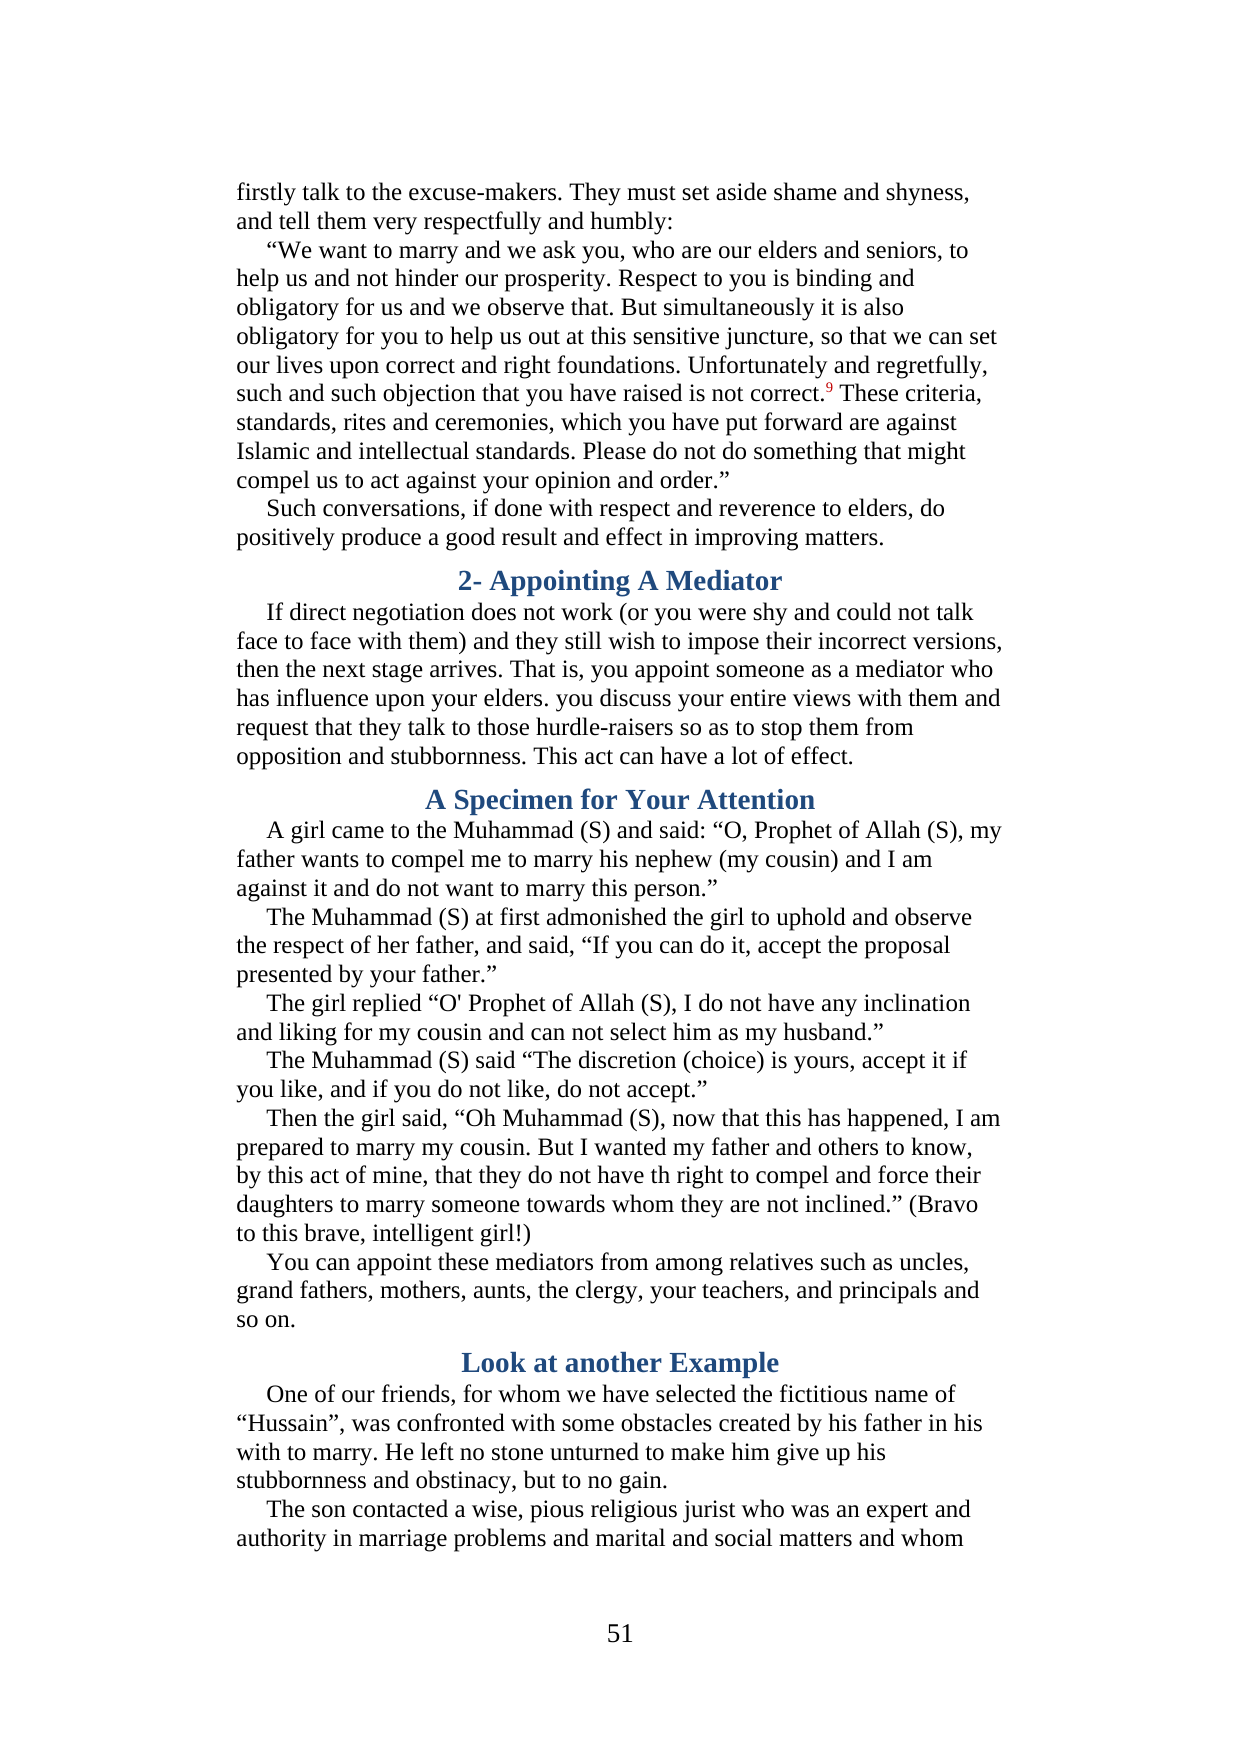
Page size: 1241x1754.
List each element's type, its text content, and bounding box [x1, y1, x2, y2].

text Then the girl said, “Oh Muhammad (S), now that this has happened, I am prepared to marry my cousin. But I wanted my father and others to know, by this act of mine, that they do not have th right to compel and force their daughters to marry someone towards whom they are not inclined.” (Bravo to this brave, intelligent girl!) [236, 1103, 1004, 1247]
text One of our friends, for whom we have selected the fictitious name of “Hussain”, was confronted with some obstacles created by his father in his with to marry. He left no stone unturned to make him give up his stubbornness and obstinacy, but to no gain. [236, 1379, 1004, 1494]
subtitle 2- Appointing A Mediator [236, 563, 1004, 597]
text The girl replied “O' Prophet of Allah (S), I do not have any inclination and liking for my cousin and can not select him as my husband.” [236, 988, 1004, 1046]
text The Muhammad (S) at first admonished the girl to uphold and observe the respect of her father, and said, “If you can do it, accept the proposal presented by your father.” [236, 902, 1004, 988]
text “We want to marry and we ask you, who are our elders and seniors, to help us and not hinder our prosperity. Respect to you is binding and obligatory for us and we observe that. But simultaneously it is also obligatory for you to help us out at this sensitive juncture, so that we can set our lives upon correct and right foundations. Unfortunately and regretfully, such and such objection that you have raised is not correct.9 These criteria, standards, rites and ceremonies, which you have put forward are against Islamic and intellectual standards. Please do not do something that might compel us to act against your opinion and order.” [236, 235, 1004, 493]
text The Muhammad (S) said “The discretion (choice) is yours, accept it if you like, and if you do not like, do not accept.” [236, 1046, 1004, 1103]
text A girl came to the Muhammad (S) and said: “O, Prophet of Allah (S), my father wants to compel me to marry his nephew (my cousin) and I am against it and do not want to marry this person.” [236, 816, 1004, 902]
subtitle A Specimen for Your Attention [236, 782, 1004, 816]
subtitle Look at another Example [236, 1346, 1004, 1379]
text If direct negotiation does not work (or you were shy and could not talk face to face with them) and they still wish to impose their incorrect versions, then the next stage arrives. That is, you appoint someone as a mediator who has influence upon your elders. you discuss your entire views with them and request that they talk to those hurdle-raisers so as to stop them from opposition and stubbornness. This act can have a lot of effect. [236, 597, 1004, 769]
text Such conversations, if done with respect and reverence to elders, do positively produce a good result and effect in improving matters. [236, 493, 1004, 551]
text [236, 177, 1004, 235]
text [236, 1494, 1004, 1552]
text You can appoint these mediators from among relatives such as uncles, grand fathers, mothers, aunts, the clergy, your teachers, and principals and so on. [236, 1247, 1004, 1333]
